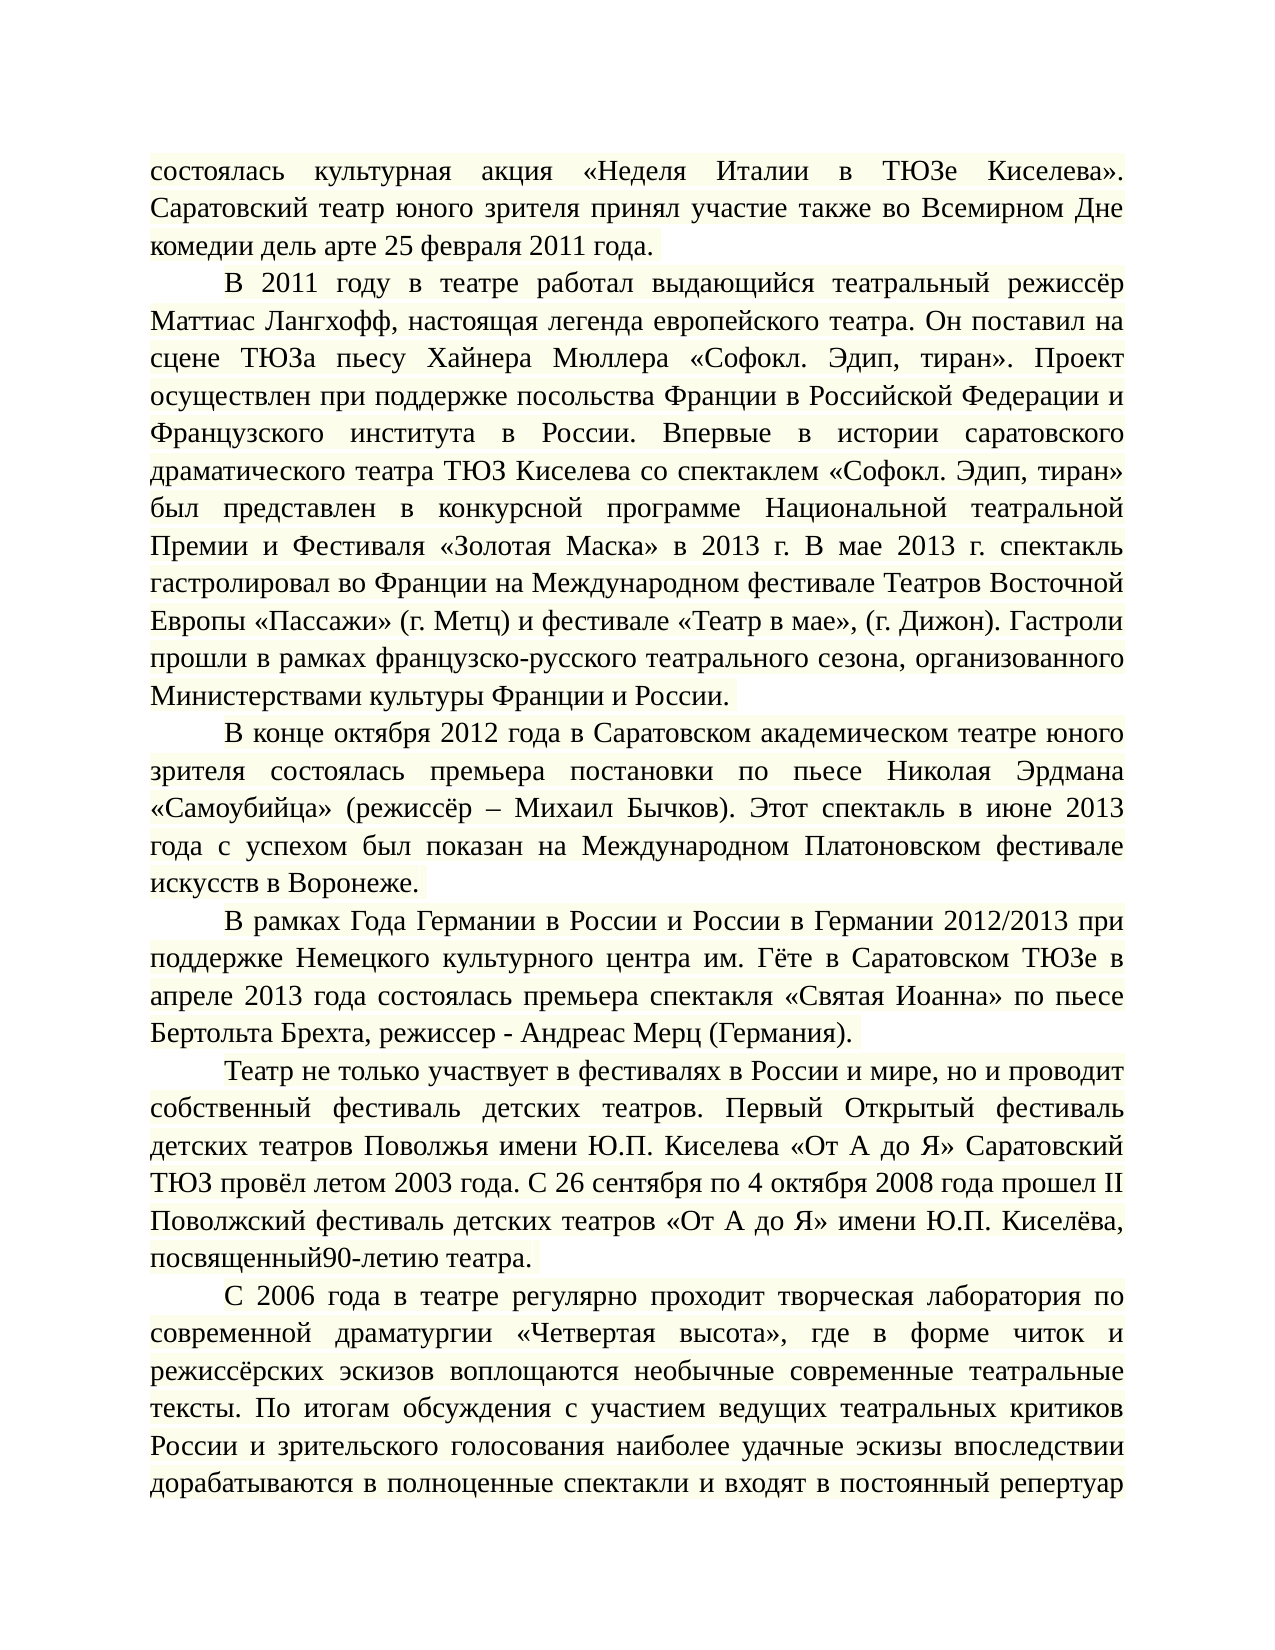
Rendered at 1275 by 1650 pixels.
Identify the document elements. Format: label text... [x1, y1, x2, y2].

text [150, 1275, 1125, 1315]
text В рамках Года Германии в России и России в Германии 2012/2013 при поддержке Немецкого культурного центра им. Гёте в Саратовском ТЮЗе в апреле 2013 года состоялась премьера спектакля «Святая Иоанна» по пьесе Бертольта Брехта, режиссер - Андреас Мерц (Германия). [150, 900, 1125, 940]
text Театр не только участвует в фестивалях в России и мире, но и проводит собственный фестиваль детских театров. Первый Открытый фестиваль детских театров Поволжья имени Ю.П. Киселева «От А до Я» Саратовский ТЮЗ провёл летом 2003 года. С 26 сентября по 4 октября 2008 года прошел II Поволжский фестиваль детских театров «От А до Я» имени Ю.П. Киселёва, посвященный90-летию театра. [150, 1236, 1125, 1275]
text В конце октября 2012 года в Саратовском академическом театре юного зрителя состоялась премьера постановки по пьесе Николая Эрдмана «Самоубийца» (режиссёр – Михаил Бычков). Этот спектакль в июне 2013 года с успехом был показан на Международном Платоновском фестивале искусств в Воронеже. [150, 861, 1125, 900]
text Театр не только участвует в фестивалях в России и мире, но и проводит собственный фестиваль детских театров. Первый Открытый фестиваль детских театров Поволжья имени Ю.П. Киселева «От А до Я» Саратовский ТЮЗ провёл летом 2003 года. С 26 сентября по 4 октября 2008 года прошел II Поволжский фестиваль детских театров «От А до Я» имени Ю.П. Киселёва, посвященный90-летию театра. [150, 1050, 1125, 1090]
text В рамках Года Германии в России и России в Германии 2012/2013 при поддержке Немецкого культурного центра им. Гёте в Саратовском ТЮЗе в апреле 2013 года состоялась премьера спектакля «Святая Иоанна» по пьесе Бертольта Брехта, режиссер - Андреас Мерц (Германия). [150, 1011, 1125, 1050]
text В конце октября 2012 года в Саратовском академическом театре юного зрителя состоялась премьера постановки по пьесе Николая Эрдмана «Самоубийца» (режиссёр – Михаил Бычков). Этот спектакль в июне 2013 года с успехом был показан на Международном Платоновском фестивале искусств в Воронеже. [150, 712, 1125, 753]
